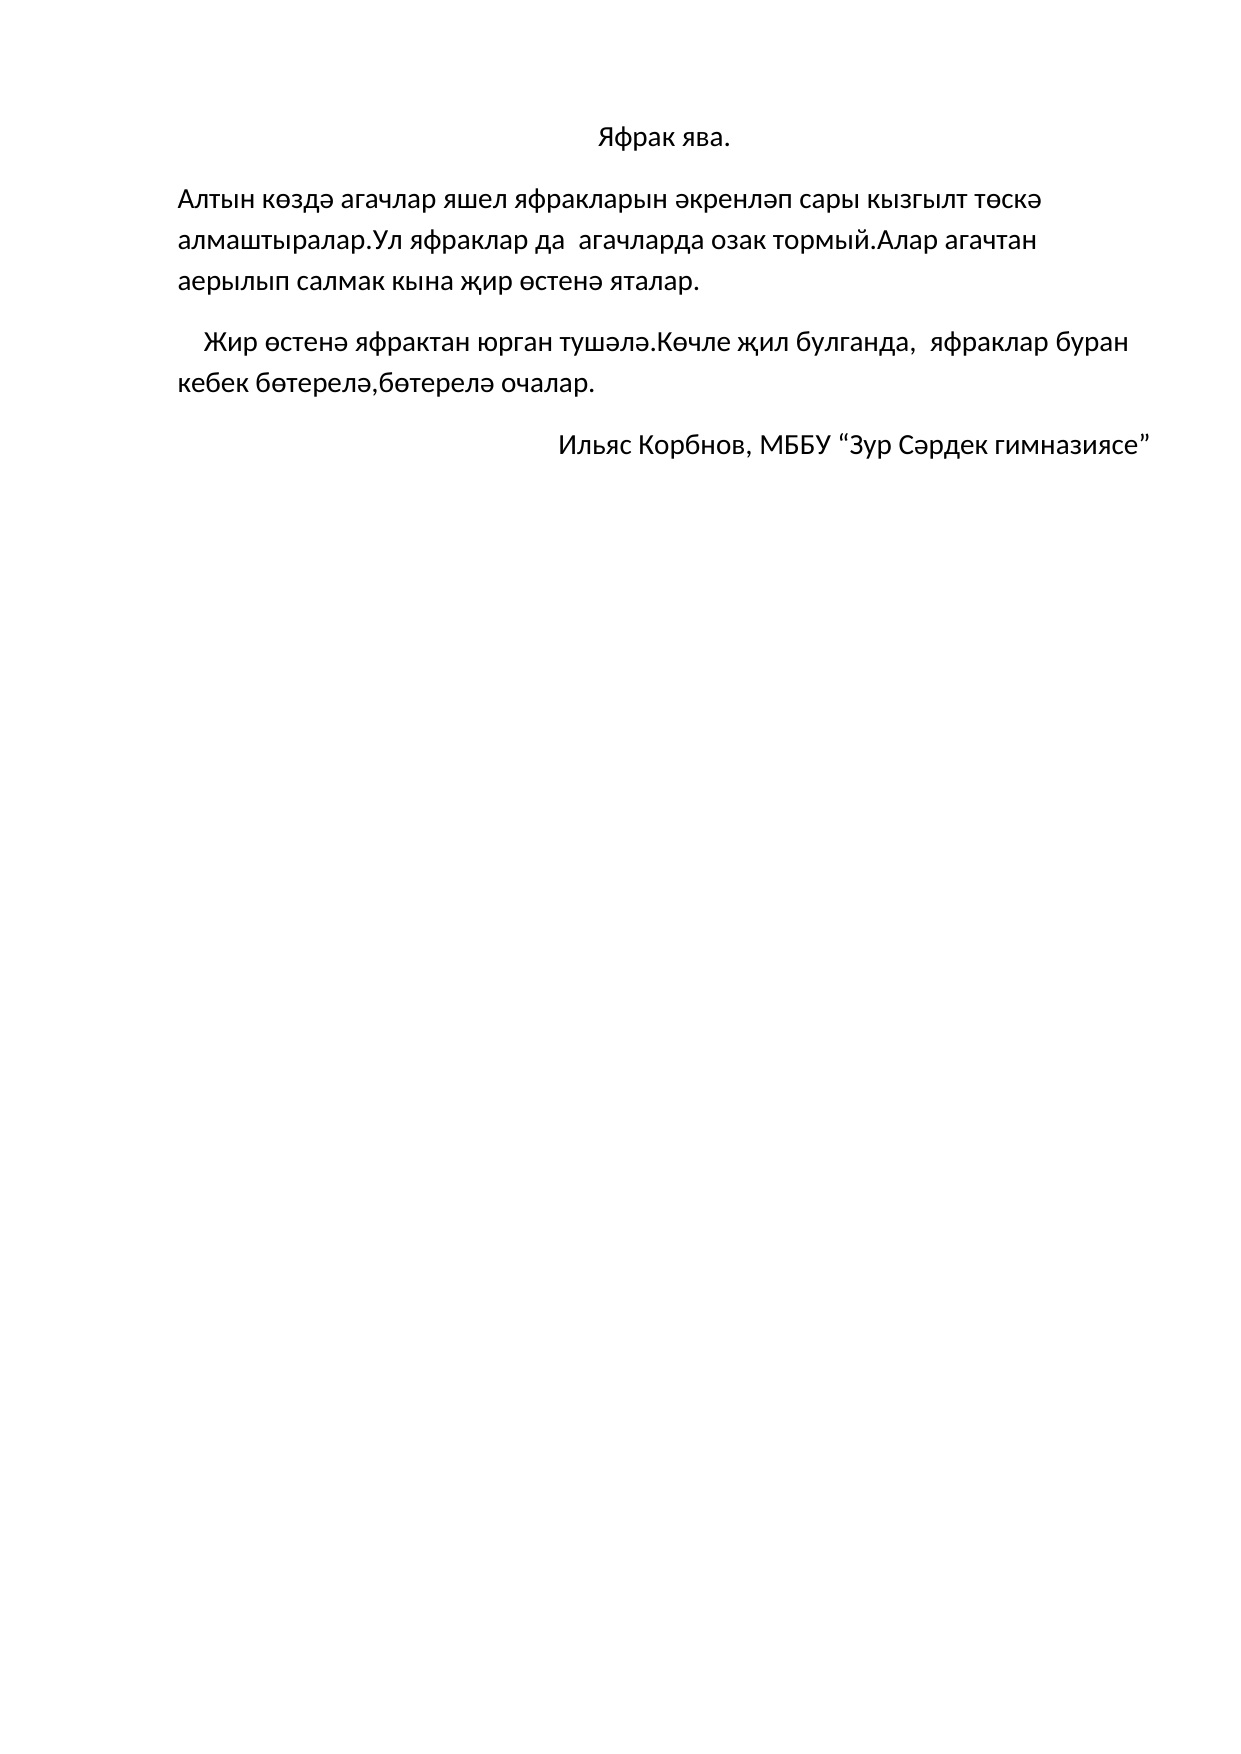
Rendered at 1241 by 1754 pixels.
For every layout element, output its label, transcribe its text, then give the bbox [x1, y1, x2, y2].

text Алтын көздә агачлар яшел яфракларын әкренләп сары кызгылт төскә алмаштыралар.Ул яфраклар да агачларда озак тормый.Алар агачтан аерылып салмак кына җир өстенә яталар. [177, 180, 1152, 297]
text Жир өстенә яфрактан юрган тушәлә.Көчле җил булганда, яфраклар буран кебек бөтерелә,бөтерелә очалар. [177, 323, 1152, 400]
text Яфрак ява. [177, 118, 1152, 154]
text Ильяс Корбнов, МББУ “Зур Сәрдек гимназиясе” [177, 426, 1152, 462]
